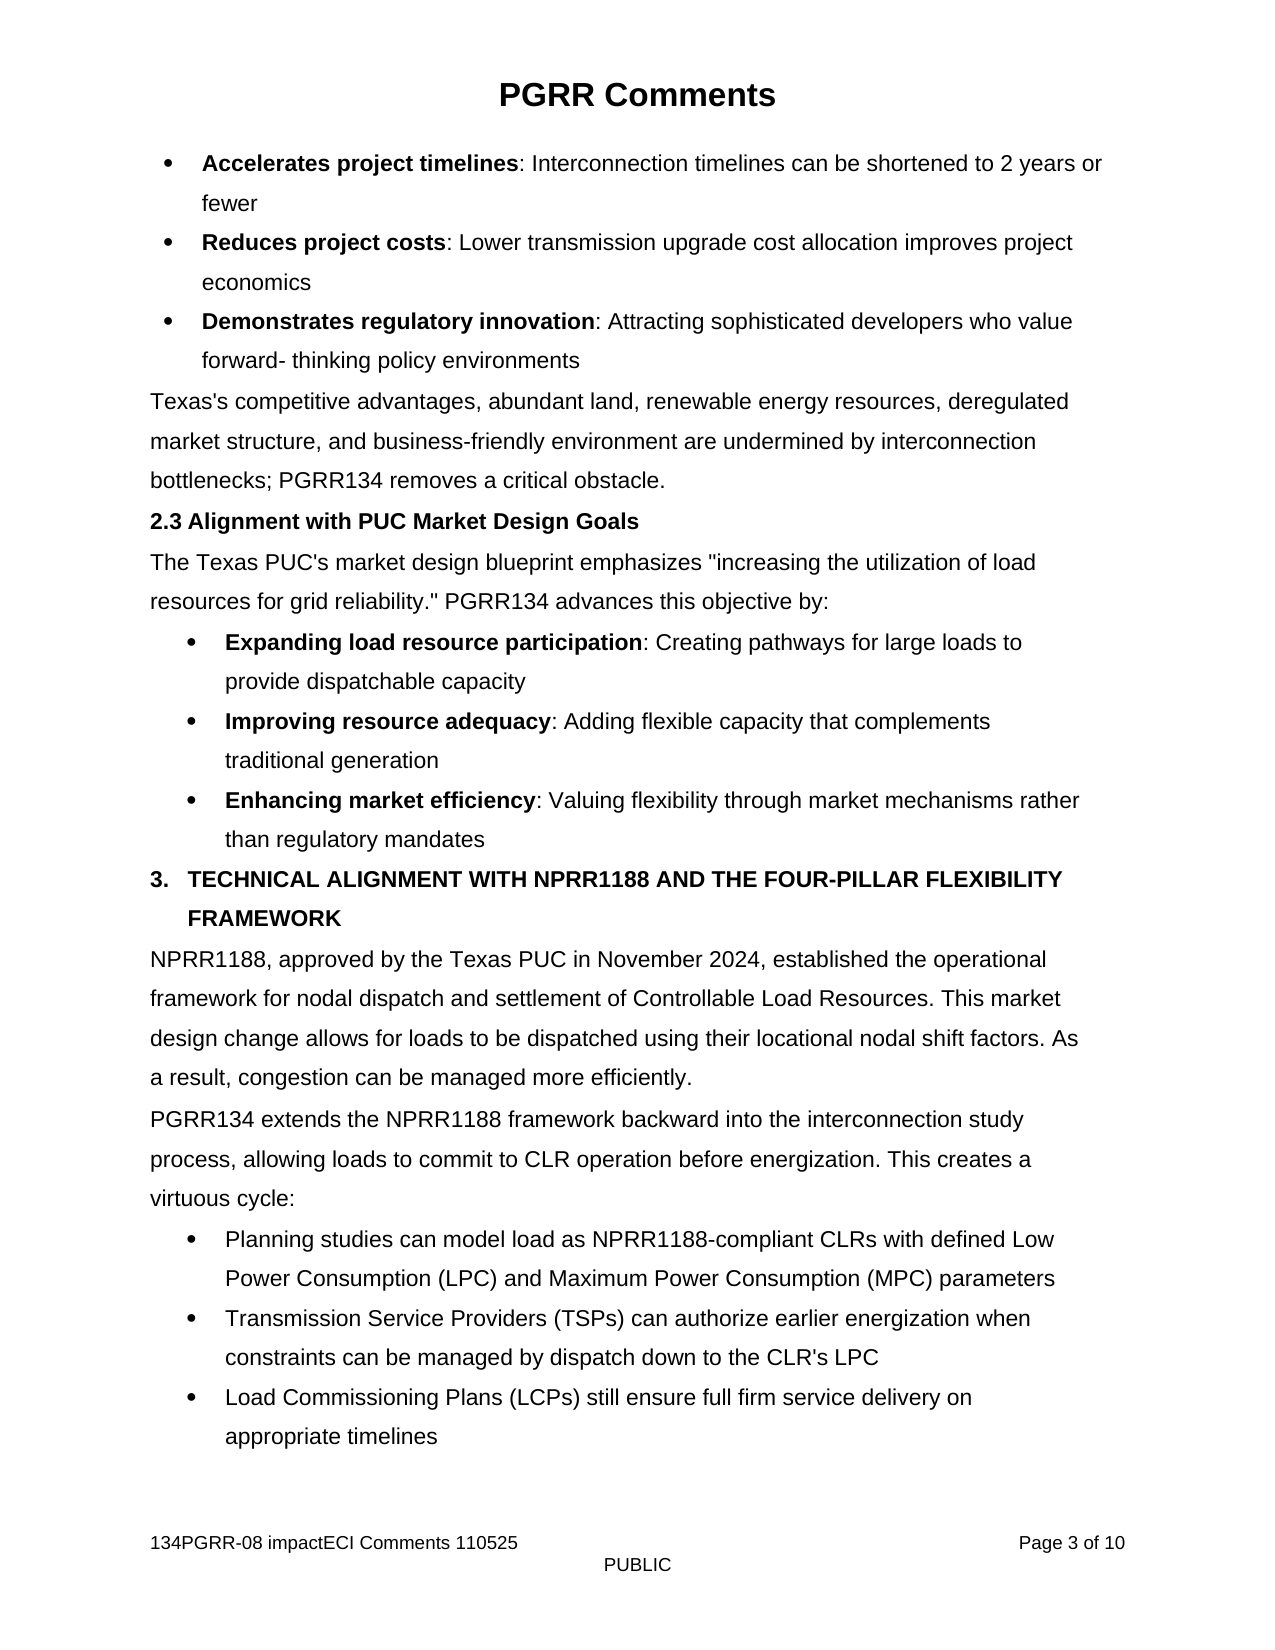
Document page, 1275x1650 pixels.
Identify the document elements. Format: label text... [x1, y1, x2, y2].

list Planning studies can model load as NPRR1188-compliant CLRs with defined Low Power Consumption (LPC) and Maximum Power Consumption (MPC) parameters [187, 1226, 1125, 1292]
list Load Commissioning Plans (LCPs) still ensure full firm service delivery on appropriate timelines [187, 1384, 1075, 1450]
text The Texas PUC's market design blueprint emphasizes "increasing the utilization of load resources for grid reliability." PGRR134 advances this objective by: [150, 548, 1086, 614]
list Accelerates project timelines: Interconnection timelines can be shortened to 2 years or fewer [164, 150, 1125, 216]
list Demonstrates regulatory innovation: Attracting sophisticated developers who value forward- thinking policy environments [164, 308, 1125, 374]
text Texas's competitive advantages, abundant land, renewable energy resources, deregulated market structure, and business-friendly environment are undermined by interconnection bottlenecks; PGRR134 removes a critical obstacle. [150, 388, 1125, 493]
list Enhancing market efficiency: Valuing flexibility through market mechanisms rather than regulatory mandates [187, 787, 1086, 852]
list Expanding load resource participation: Creating pathways for large loads to provide dispatchable capacity [187, 629, 1086, 694]
list Transmission Service Providers (TSPs) can authorize earlier energization when constraints can be managed by dispatch down to the CLR's LPC [187, 1305, 1075, 1371]
subtitle Alignment with PUC Market Design Goals [150, 508, 1125, 534]
list Improving resource adequacy: Adding flexible capacity that complements traditional generation [187, 708, 1086, 773]
list Reduces project costs: Lower transmission upgrade cost allocation improves project economics [164, 229, 1075, 295]
subtitle Technical Alignment with NPRR1188 and the Four-Pillar Flexibility Framework [150, 866, 1125, 931]
text NPRR1188, approved by the Texas PUC in November 2024, established the operational framework for nodal dispatch and settlement of Controllable Load Resources. This market design change allows for loads to be dispatched using their locational nodal shift factors. As a result, congestion can be managed more efficiently. [150, 946, 1091, 1091]
text PGRR134 extends the NPRR1188 framework backward into the interconnection study process, allowing loads to commit to CLR operation before energization. This creates a virtuous cycle: [150, 1106, 1086, 1212]
